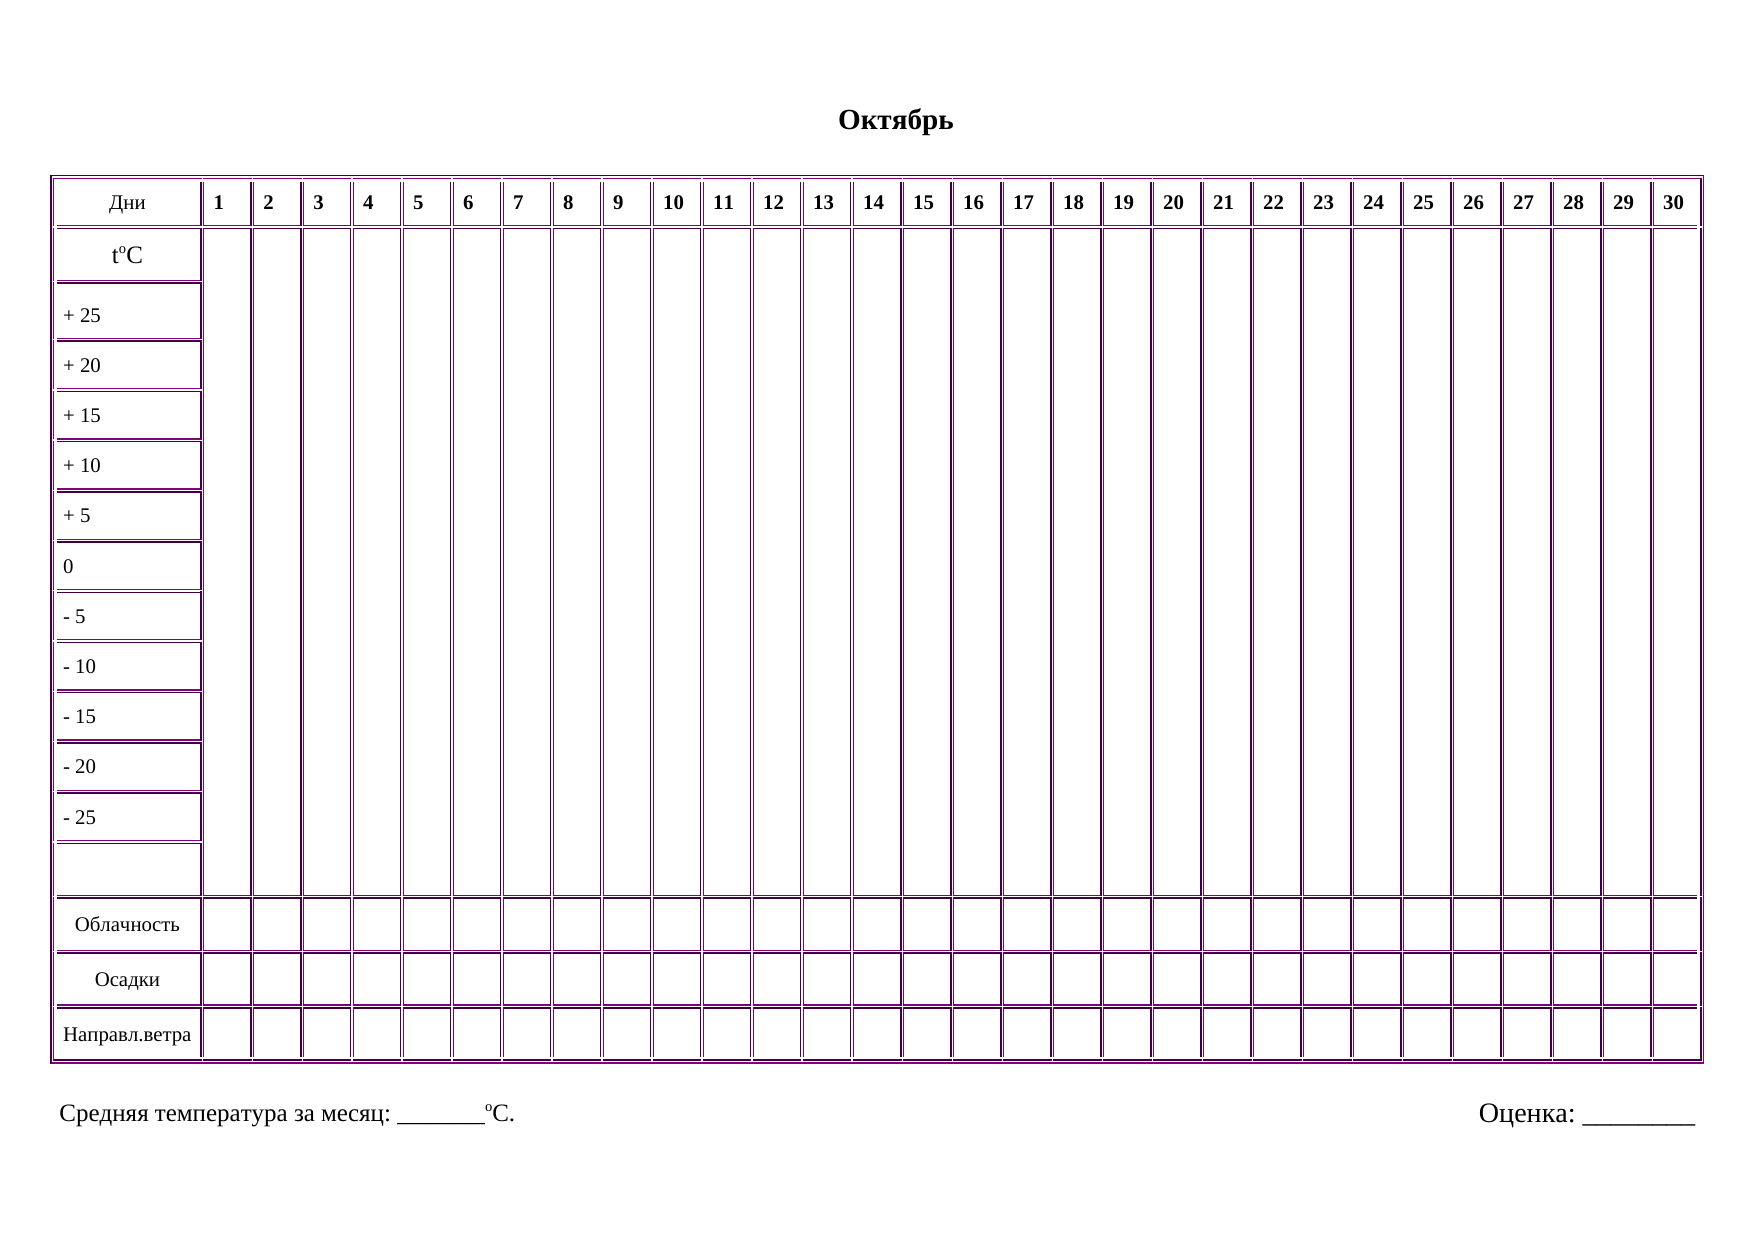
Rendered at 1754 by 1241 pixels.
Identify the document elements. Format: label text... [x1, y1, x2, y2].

table_cell [252, 1008, 302, 1059]
table_cell - 5 [52, 589, 202, 639]
table_cell [454, 954, 500, 1004]
table_cell - 10 [52, 639, 202, 689]
table_cell [1254, 229, 1300, 894]
table_header 2 [252, 179, 302, 225]
table_cell [254, 899, 300, 949]
table_cell [1352, 1008, 1402, 1059]
table_cell [1104, 899, 1150, 949]
table_header 16 [952, 179, 1002, 225]
table_cell [754, 954, 800, 1004]
table_cell [254, 229, 300, 894]
table_cell [854, 229, 900, 894]
table_cell [1504, 229, 1550, 894]
table_cell [704, 229, 750, 894]
table_cell [1204, 954, 1250, 1004]
table_cell [352, 1004, 402, 1059]
table_cell [1154, 954, 1200, 1004]
table_cell [1054, 899, 1100, 949]
table_cell [1554, 954, 1600, 1004]
table_cell [552, 1004, 602, 1059]
table_cell [354, 899, 400, 949]
table_cell [204, 229, 250, 894]
table_header 24 [1352, 179, 1402, 225]
table_cell [1354, 899, 1400, 949]
table_cell - 15 [54, 689, 201, 739]
table_cell [1604, 954, 1650, 1004]
table_cell [954, 899, 1000, 949]
table_cell [504, 899, 550, 949]
table_header 3 [302, 176, 352, 225]
table_cell [754, 899, 800, 949]
table_cell [1354, 954, 1400, 1004]
table_cell [1254, 954, 1300, 1004]
table_header 10 [652, 176, 702, 225]
table_cell [354, 954, 400, 1004]
table_cell [604, 899, 650, 949]
table_cell [1004, 954, 1050, 1004]
table_cell [1004, 899, 1050, 949]
table_header 19 [1102, 179, 1152, 225]
table_cell [304, 229, 350, 894]
table_cell [1552, 1008, 1602, 1059]
table_header 20 [1152, 179, 1202, 225]
table_cell [504, 229, 550, 894]
table_cell + 25 [52, 280, 202, 338]
table_cell [904, 954, 950, 1004]
table_cell [604, 954, 650, 1004]
table_cell [954, 229, 1000, 894]
table_cell [1302, 1008, 1352, 1059]
table_header 13 [802, 176, 852, 225]
table_cell [1004, 229, 1050, 894]
table_cell [1504, 899, 1550, 949]
table_cell [1154, 229, 1200, 894]
table_header 9 [602, 176, 652, 225]
table_cell [404, 899, 450, 949]
table_cell [852, 1008, 902, 1059]
table_cell [1454, 954, 1500, 1004]
table_cell [1554, 229, 1600, 894]
table_header 7 [502, 176, 552, 225]
table_header Оценка: ________ [1139, 1096, 1695, 1128]
table_cell [652, 1004, 702, 1059]
table_cell tоC [52, 225, 202, 279]
table_cell [954, 954, 1000, 1004]
table_cell [254, 954, 300, 1004]
table_cell [1652, 895, 1702, 949]
table_cell [1402, 1008, 1452, 1059]
table_header Дни [54, 179, 202, 225]
table_cell 0 [52, 539, 202, 589]
table_header 1 [202, 176, 252, 225]
table_cell [454, 899, 500, 949]
table_header 29 [1602, 179, 1652, 225]
table_cell [654, 229, 700, 894]
table_cell [504, 954, 550, 1004]
table_cell [1152, 1008, 1202, 1059]
table_header 5 [402, 176, 452, 225]
table_cell [704, 954, 750, 1004]
table_header 8 [552, 176, 602, 225]
table_cell [1504, 954, 1550, 1004]
table_cell [554, 899, 600, 949]
table_cell [1002, 1008, 1052, 1059]
table_cell [1252, 1008, 1302, 1059]
table_header Средняя температура за месяц: _______оС. [59, 1096, 1139, 1128]
table_cell [752, 1004, 802, 1059]
table_cell [1404, 229, 1450, 894]
table_cell [554, 954, 600, 1004]
table_cell Направл.ветра [52, 1004, 202, 1059]
table_header 26 [1452, 179, 1502, 225]
table_cell [1604, 229, 1650, 894]
table_cell [354, 229, 400, 894]
table_cell [454, 229, 500, 894]
table_cell [1404, 899, 1450, 949]
table_cell [654, 954, 700, 1004]
table_cell [302, 1004, 352, 1059]
table_cell [202, 1004, 252, 1059]
table_cell [1054, 954, 1100, 1004]
table_cell [304, 899, 350, 949]
table_header 14 [852, 179, 902, 225]
table_header 30 [1652, 179, 1700, 225]
table_cell [502, 1004, 552, 1059]
table_header 23 [1302, 179, 1352, 225]
table_cell [1154, 899, 1200, 949]
table_cell [1102, 1008, 1152, 1059]
table_cell + 15 [52, 388, 202, 438]
table_cell [702, 1004, 752, 1059]
table_cell [1454, 899, 1500, 949]
table_cell [952, 1008, 1002, 1059]
table_cell - 25 [52, 790, 202, 840]
table_cell [554, 229, 600, 894]
table_cell [904, 229, 950, 894]
table_cell [1554, 899, 1600, 949]
table_cell [804, 899, 850, 949]
table_cell [204, 899, 250, 949]
table_cell [1502, 1008, 1552, 1059]
table_cell [1304, 954, 1350, 1004]
table_cell [404, 229, 450, 894]
table_cell [1202, 1008, 1252, 1059]
table_cell [1204, 229, 1250, 894]
table_cell [804, 229, 850, 894]
table_header 15 [902, 179, 952, 225]
table_cell [854, 899, 900, 949]
table_cell [1652, 225, 1702, 894]
table_cell [1454, 229, 1500, 894]
table_header 11 [702, 176, 752, 225]
table_cell [204, 954, 250, 1004]
table_cell [1652, 1004, 1702, 1059]
table_cell [1204, 899, 1250, 949]
table_cell Облачность [52, 895, 202, 949]
table_cell [902, 1008, 952, 1059]
table_cell [1404, 954, 1450, 1004]
table_cell [854, 954, 900, 1004]
table_cell [1354, 229, 1400, 894]
table_header 18 [1052, 179, 1102, 225]
table_cell [1304, 229, 1350, 894]
table_header 12 [752, 176, 802, 225]
table_header 28 [1552, 179, 1602, 225]
table_cell [402, 1004, 452, 1059]
table_cell + 5 [52, 488, 202, 538]
table_cell [1254, 899, 1300, 949]
table_header 6 [452, 176, 502, 225]
table_cell [304, 954, 350, 1004]
table_cell [1104, 954, 1150, 1004]
table_cell [1604, 899, 1650, 949]
table_cell [804, 954, 850, 1004]
table_cell + 10 [52, 438, 201, 488]
table_cell [654, 899, 700, 949]
table_header 4 [352, 176, 402, 225]
table_header 22 [1252, 179, 1302, 225]
table_header 27 [1502, 179, 1552, 225]
table_cell [802, 1004, 852, 1059]
table_cell Осадки [52, 950, 202, 1004]
table_cell [1054, 229, 1100, 894]
table_cell [404, 954, 450, 1004]
table_cell [52, 840, 202, 894]
table_header 21 [1202, 179, 1252, 225]
table_cell [1602, 1008, 1652, 1059]
table_cell [754, 229, 800, 894]
table_cell [452, 1004, 502, 1059]
table_cell [602, 1004, 652, 1059]
table_header 25 [1402, 179, 1452, 225]
table_cell [904, 899, 950, 949]
table_header 17 [1002, 179, 1052, 225]
table_cell [704, 899, 750, 949]
table_cell [1652, 950, 1702, 1004]
table_cell [1104, 229, 1150, 894]
table_cell + 20 [52, 338, 202, 388]
text Октябрь [59, 59, 1695, 145]
table_cell [1052, 1008, 1102, 1059]
table_cell - 20 [52, 739, 202, 789]
table_cell [1304, 899, 1350, 949]
table_cell [604, 229, 650, 894]
table_cell [1452, 1008, 1502, 1059]
